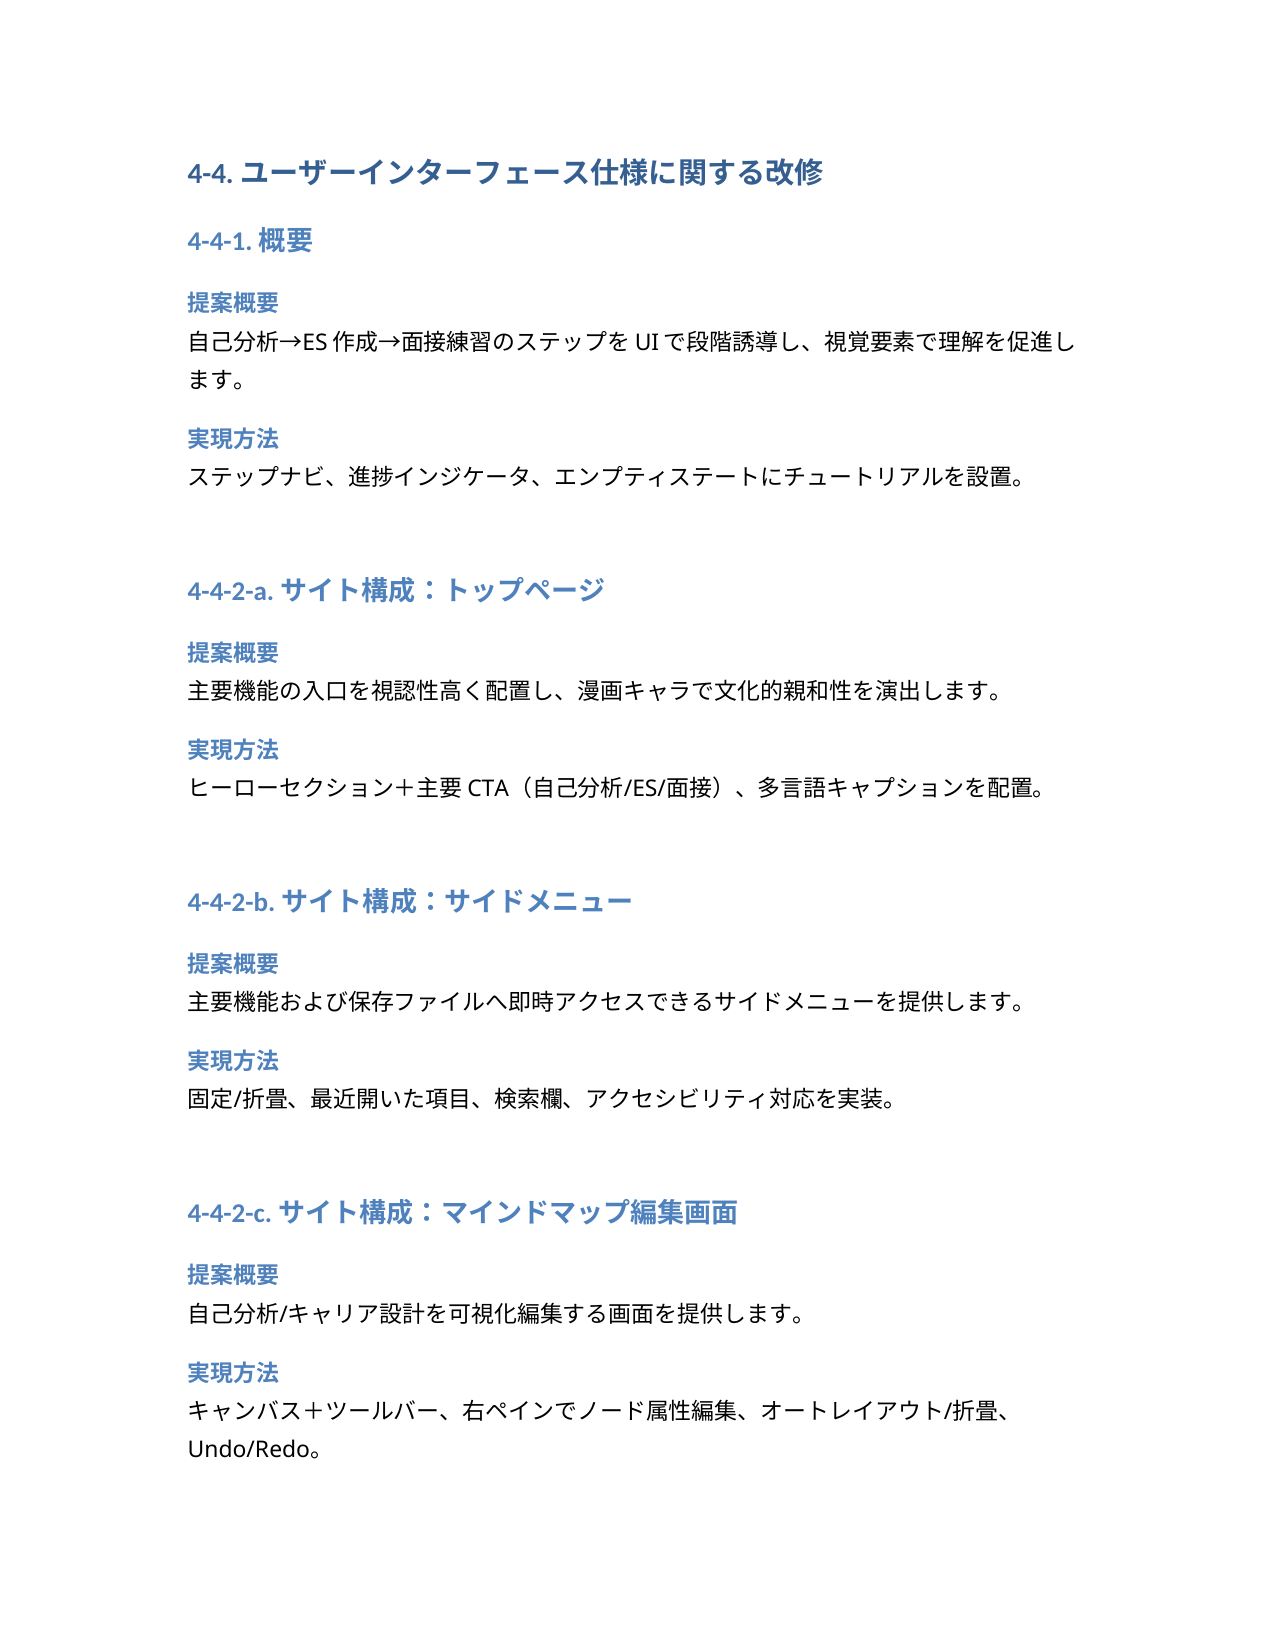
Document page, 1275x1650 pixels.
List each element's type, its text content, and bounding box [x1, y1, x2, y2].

subtitle 提案概要 [187, 1257, 1087, 1291]
subtitle 4-4-2-b. サイト構成：サイドメニュー [187, 880, 1087, 919]
text 自己分析/キャリア設計を可視化編集する画面を提供します。 [187, 1296, 1087, 1329]
text 主要機能および保存ファイルへ即時アクセスできるサイドメニューを提供します。 [187, 984, 1087, 1017]
subtitle 提案概要 [187, 946, 1087, 979]
text 自己分析→ES作成→面接練習のステップをUIで段階誘導し、視覚要素で理解を促進します。 [187, 323, 1087, 395]
subtitle 4-4-2-c. サイト構成：マインドマップ編集画面 [187, 1191, 1087, 1231]
subtitle 実現方法 [187, 732, 1087, 765]
text 固定/折畳、最近開いた項目、検索欄、アクセシビリティ対応を実装。 [187, 1081, 1087, 1114]
text ステップナビ、進捗インジケータ、エンプティステートにチュートリアルを設置。 [187, 459, 1087, 492]
subtitle 4-4-2-a. サイト構成：トップページ [187, 569, 1087, 608]
subtitle 4-4-1. 概要 [187, 219, 1087, 259]
subtitle 提案概要 [187, 635, 1087, 668]
text 主要機能の入口を視認性高く配置し、漫画キャラで文化的親和性を演出します。 [187, 673, 1087, 706]
text ヒーローセクション＋主要CTA（自己分析/ES/面接）、多言語キャプションを配置。 [187, 770, 1087, 803]
subtitle 実現方法 [187, 421, 1087, 454]
text キャンバス＋ツールバー、右ペインでノード属性編集、オートレイアウト/折畳、Undo/Redo。 [187, 1393, 1087, 1464]
subtitle 提案概要 [187, 285, 1087, 318]
subtitle 実現方法 [187, 1355, 1087, 1388]
subtitle 4-4. ユーザーインターフェース仕様に関する改修 [187, 150, 1087, 192]
subtitle 実現方法 [187, 1043, 1087, 1076]
